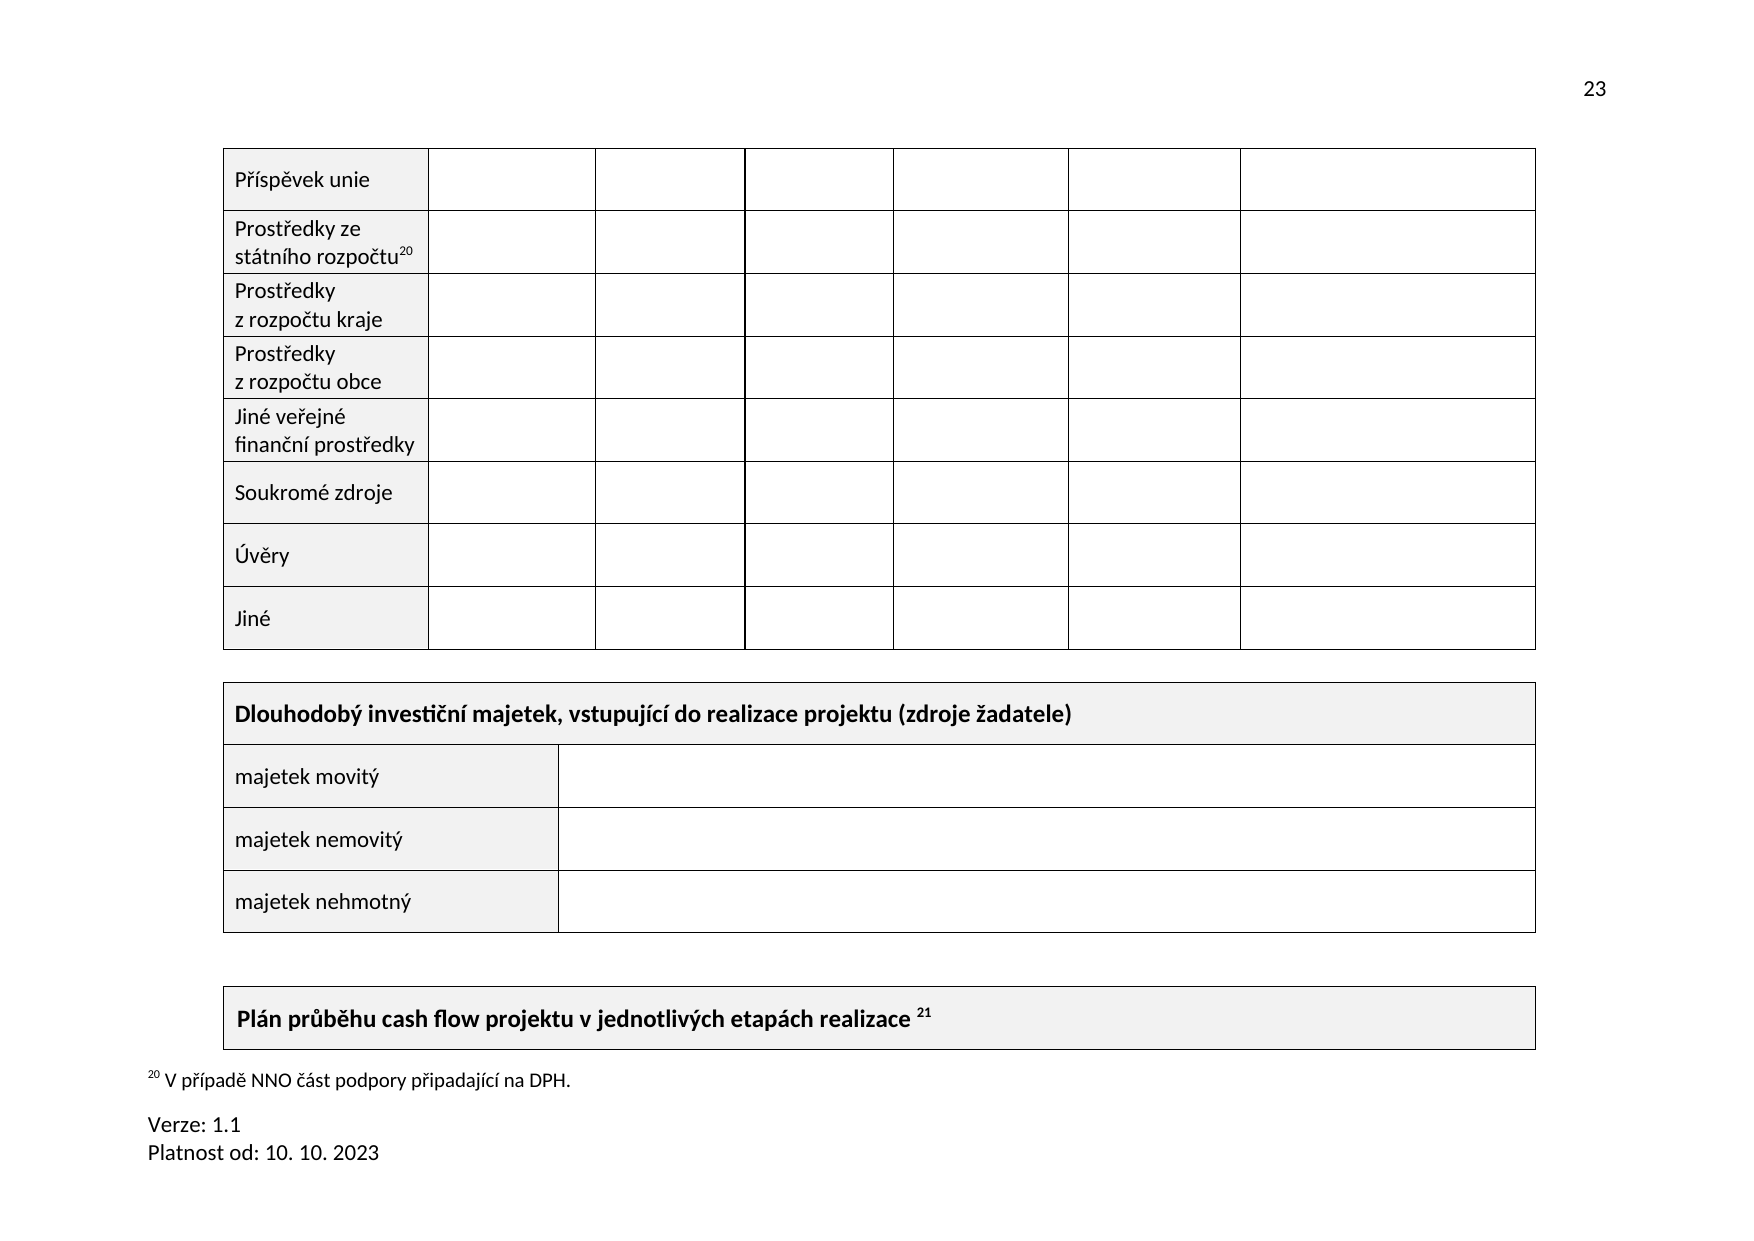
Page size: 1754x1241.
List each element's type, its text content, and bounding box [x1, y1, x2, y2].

table_cell [746, 587, 893, 648]
table_cell [746, 211, 893, 273]
table_cell Jiné veřejné finanční prostředky [224, 399, 428, 461]
table_cell [596, 399, 744, 461]
table_cell Úvěry [224, 524, 428, 586]
table_cell [429, 149, 595, 210]
table_cell [429, 587, 595, 648]
table_header Dlouhodobý investiční majetek, vstupující do realizace projektu (zdroje žadatele) [224, 683, 1535, 744]
table_cell majetek movitý [224, 745, 558, 807]
table_cell majetek nehmotný [224, 871, 558, 932]
table_cell [429, 211, 595, 273]
table_cell [596, 149, 744, 210]
table_cell [1241, 211, 1535, 273]
table_cell [1241, 399, 1535, 461]
table_cell [596, 337, 744, 398]
table_cell Prostředky z rozpočtu kraje [224, 274, 428, 336]
table_cell [559, 808, 1535, 869]
table_cell [894, 149, 1068, 210]
table_cell [1069, 524, 1240, 586]
table_cell Prostředky ze státního rozpočtu [224, 211, 428, 273]
table_header Plán průběhu cash flow projektu v jednotlivých etapách realizace [224, 987, 1535, 1049]
table_cell [1069, 587, 1240, 648]
table_cell [1241, 149, 1535, 210]
table_cell [1241, 274, 1535, 336]
table_cell [1069, 211, 1240, 273]
table_cell [746, 524, 893, 586]
table_cell [746, 274, 893, 336]
table_cell [1241, 337, 1535, 398]
table_cell [894, 587, 1068, 648]
table_cell [894, 399, 1068, 461]
table_cell [1241, 524, 1535, 586]
table_cell [596, 462, 744, 523]
table_cell [894, 211, 1068, 273]
table_cell [429, 462, 595, 523]
table_cell [596, 274, 744, 336]
table_cell Jiné [224, 587, 428, 648]
table_cell [746, 337, 893, 398]
table_cell [894, 524, 1068, 586]
table_cell [429, 524, 595, 586]
table_cell [596, 524, 744, 586]
table_cell Soukromé zdroje [224, 462, 428, 523]
table_cell [1069, 274, 1240, 336]
table_cell [1069, 337, 1240, 398]
table_cell [746, 399, 893, 461]
table_cell [1241, 587, 1535, 648]
table_cell [559, 745, 1535, 807]
table_cell [1069, 149, 1240, 210]
table_cell [429, 399, 595, 461]
table_cell [596, 211, 744, 273]
table_cell [894, 274, 1068, 336]
table_cell [429, 274, 595, 336]
table_cell [1069, 399, 1240, 461]
table_cell [1241, 462, 1535, 523]
table_cell [746, 149, 893, 210]
table_cell Prostředky z rozpočtu obce [224, 337, 428, 398]
table_cell [596, 587, 744, 648]
table_cell [429, 337, 595, 398]
table_cell [894, 337, 1068, 398]
table_cell Příspěvek unie [224, 149, 428, 210]
table_cell [894, 462, 1068, 523]
table_cell [746, 462, 893, 523]
table_cell majetek nemovitý [224, 808, 558, 869]
table_cell [1069, 462, 1240, 523]
table_cell [559, 871, 1535, 932]
